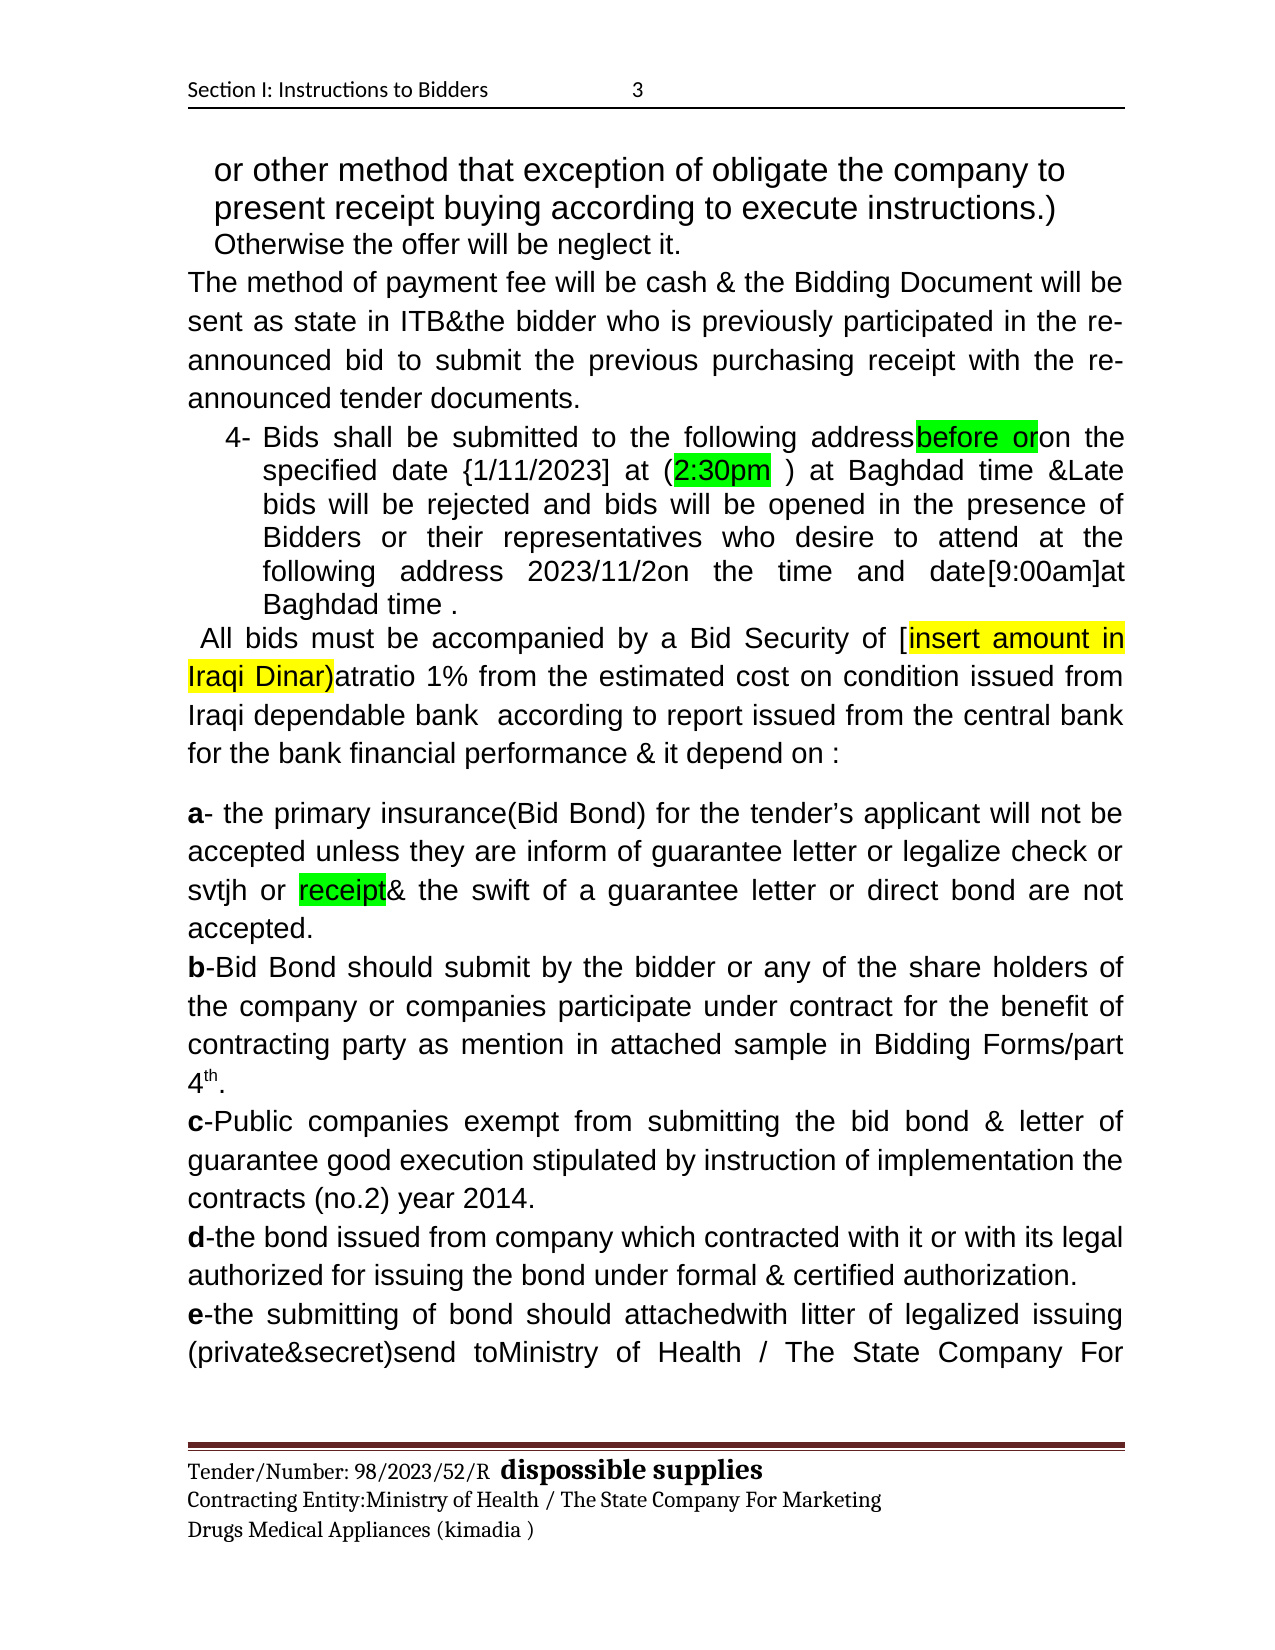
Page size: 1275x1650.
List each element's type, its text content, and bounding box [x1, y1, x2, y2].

text The method of payment fee will be cash & the Bidding Document will be sent as state in ITB&the bidder who is previously participated in the re-announced bid to submit the previous purchasing receipt with the re-announced tender documents. [187, 265, 1125, 414]
text b-Bid Bond should submit by the bidder or any of the share holders of the company or companies participate under contract for the benefit of contracting party as mention in attached sample in Bidding Forms/part 4th. [187, 950, 1125, 1099]
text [187, 1297, 1125, 1369]
text d-the bond issued from company which contracted with it or with its legal authorized for issuing the bond under formal & certified authorization. [187, 1220, 1125, 1292]
text a- the primary insurance(Bid Bond) for the tender’s applicant will not be accepted unless they are inform of guarantee letter or legalize check or svtjh or receipt& the swift of a guarantee letter or direct bond are not accepted. [187, 796, 1125, 945]
text Otherwise the offer will be neglect it. [214, 227, 1099, 260]
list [176, 150, 1099, 227]
list Bids shall be submitted to the following addressbefore oron the specified date {1/11/2023] at (2:30pm ) at Baghdad time &Late bids will be rejected and bids will be opened in the presence of Bidders or their representatives who desire to attend at the following address 2023/11/2on the time and date[9:00am]at Baghdad time . [225, 419, 1125, 621]
text c-Public companies exempt from submitting the bid bond & letter of guarantee good execution stipulated by instruction of implementation the contracts (no.2) year 2014. [187, 1104, 1125, 1215]
text All bids must be accompanied by a Bid Security of [insert amount in Iraqi Dinar)atratio 1% from the estimated cost on condition issued from Iraqi dependable bank according to report issued from the central bank for the bank financial performance & it depend on : [187, 621, 1125, 770]
